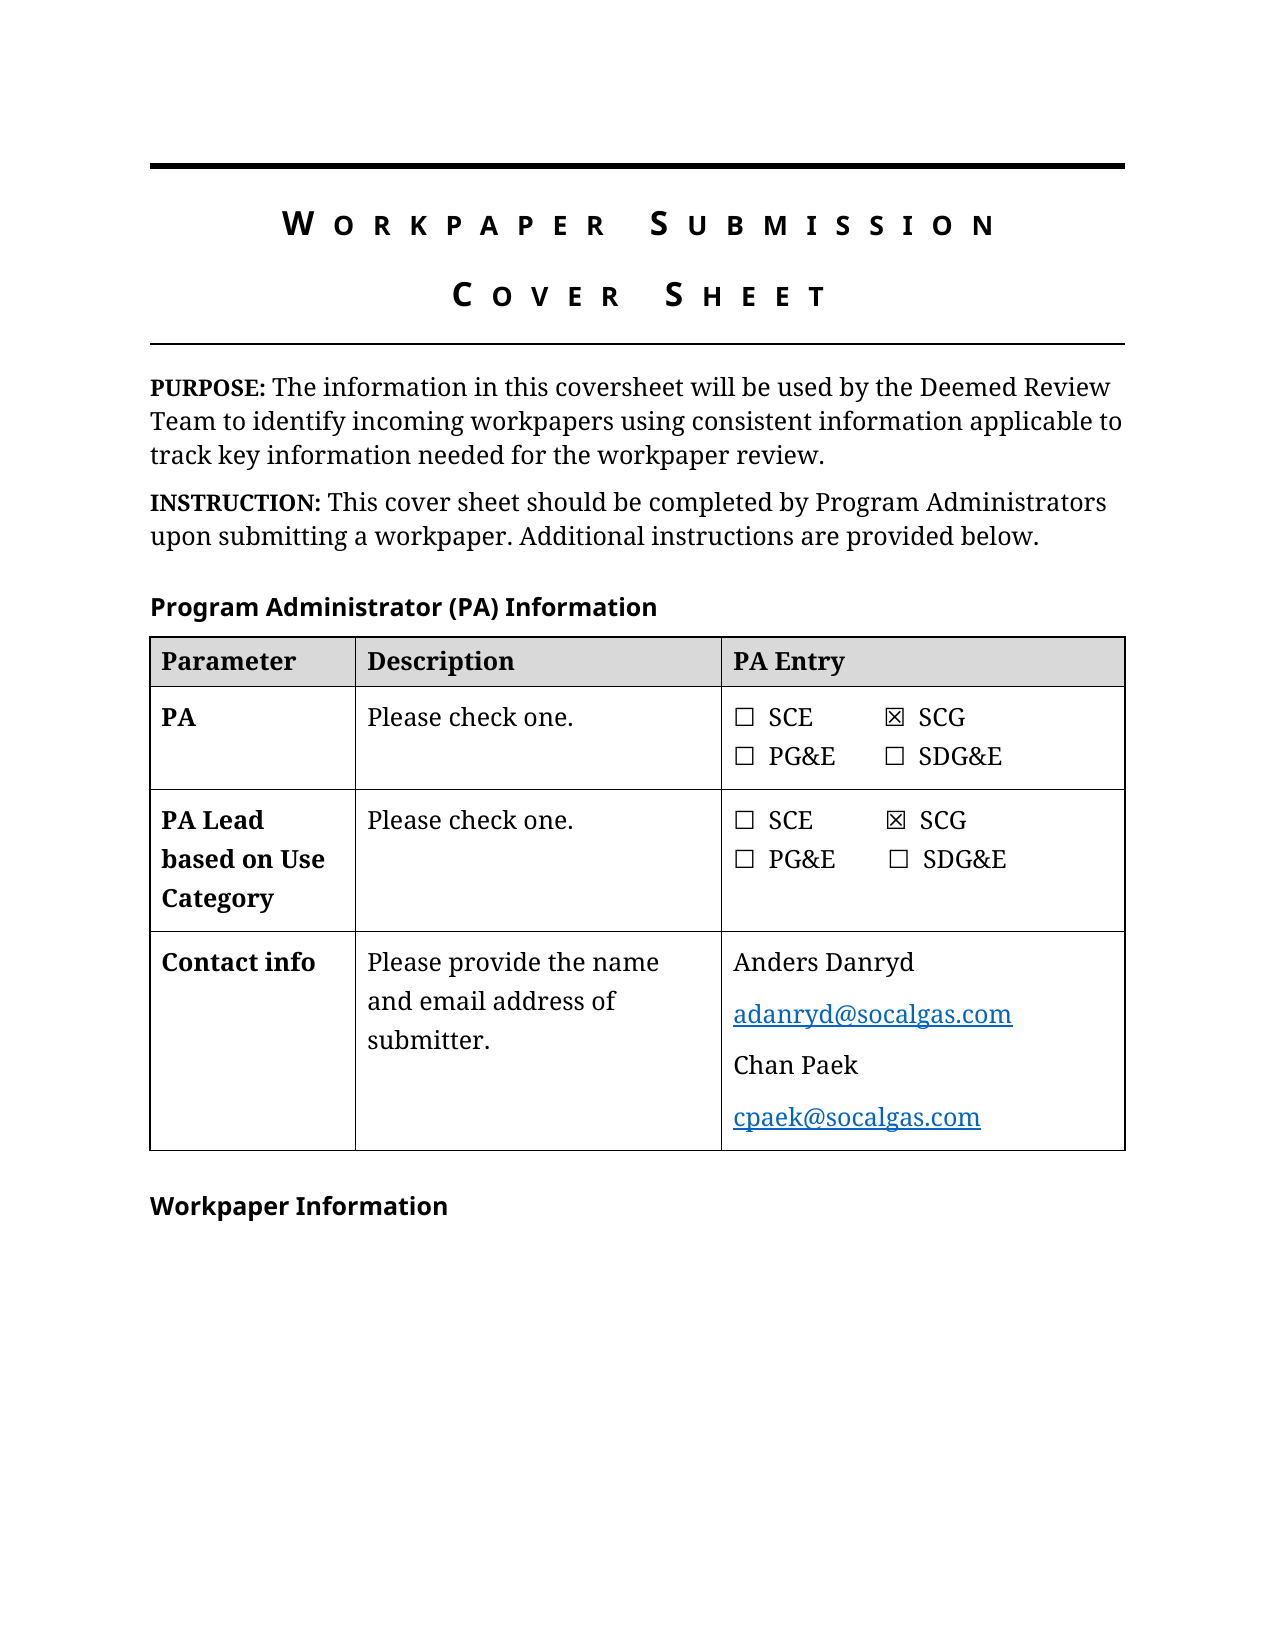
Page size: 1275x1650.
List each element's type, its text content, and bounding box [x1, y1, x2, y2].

text INSTRUCTION: This cover sheet should be completed by Program Administrators upon submitting a workpaper. Additional instructions are provided below. [150, 484, 1125, 552]
table_cell Please check one. [356, 687, 721, 789]
table_cell Contact info [151, 932, 355, 1150]
text Workpaper Submission [150, 169, 1125, 233]
table_header PA Entry [722, 638, 1124, 686]
text Workpaper Information [150, 1189, 1125, 1223]
table_cell SCE PG&E [722, 687, 872, 789]
table_cell PA [151, 687, 355, 789]
table_cell Please provide the name and email address of submitter. [356, 932, 721, 1150]
table_cell SCG SDG&E [872, 687, 1124, 789]
table_header Parameter [151, 638, 355, 686]
text Cover Sheet [150, 233, 1125, 343]
table_cell SCE SCG PG&E SDG&E [722, 790, 1124, 931]
table_header Description [356, 638, 721, 686]
text Purpose: The information in this coversheet will be used by the Deemed Review Team to identify incoming workpapers using consistent information applicable to track key information needed for the workpaper review. [150, 369, 1125, 472]
text Program Administrator (PA) Information [150, 590, 1125, 624]
table_cell PA Lead based on Use Category [151, 790, 355, 931]
table_cell Please check one. [356, 790, 721, 931]
table_cell Anders Danryd adanryd@socalgas.com Chan Paek cpaek@socalgas.com [722, 932, 1124, 1150]
